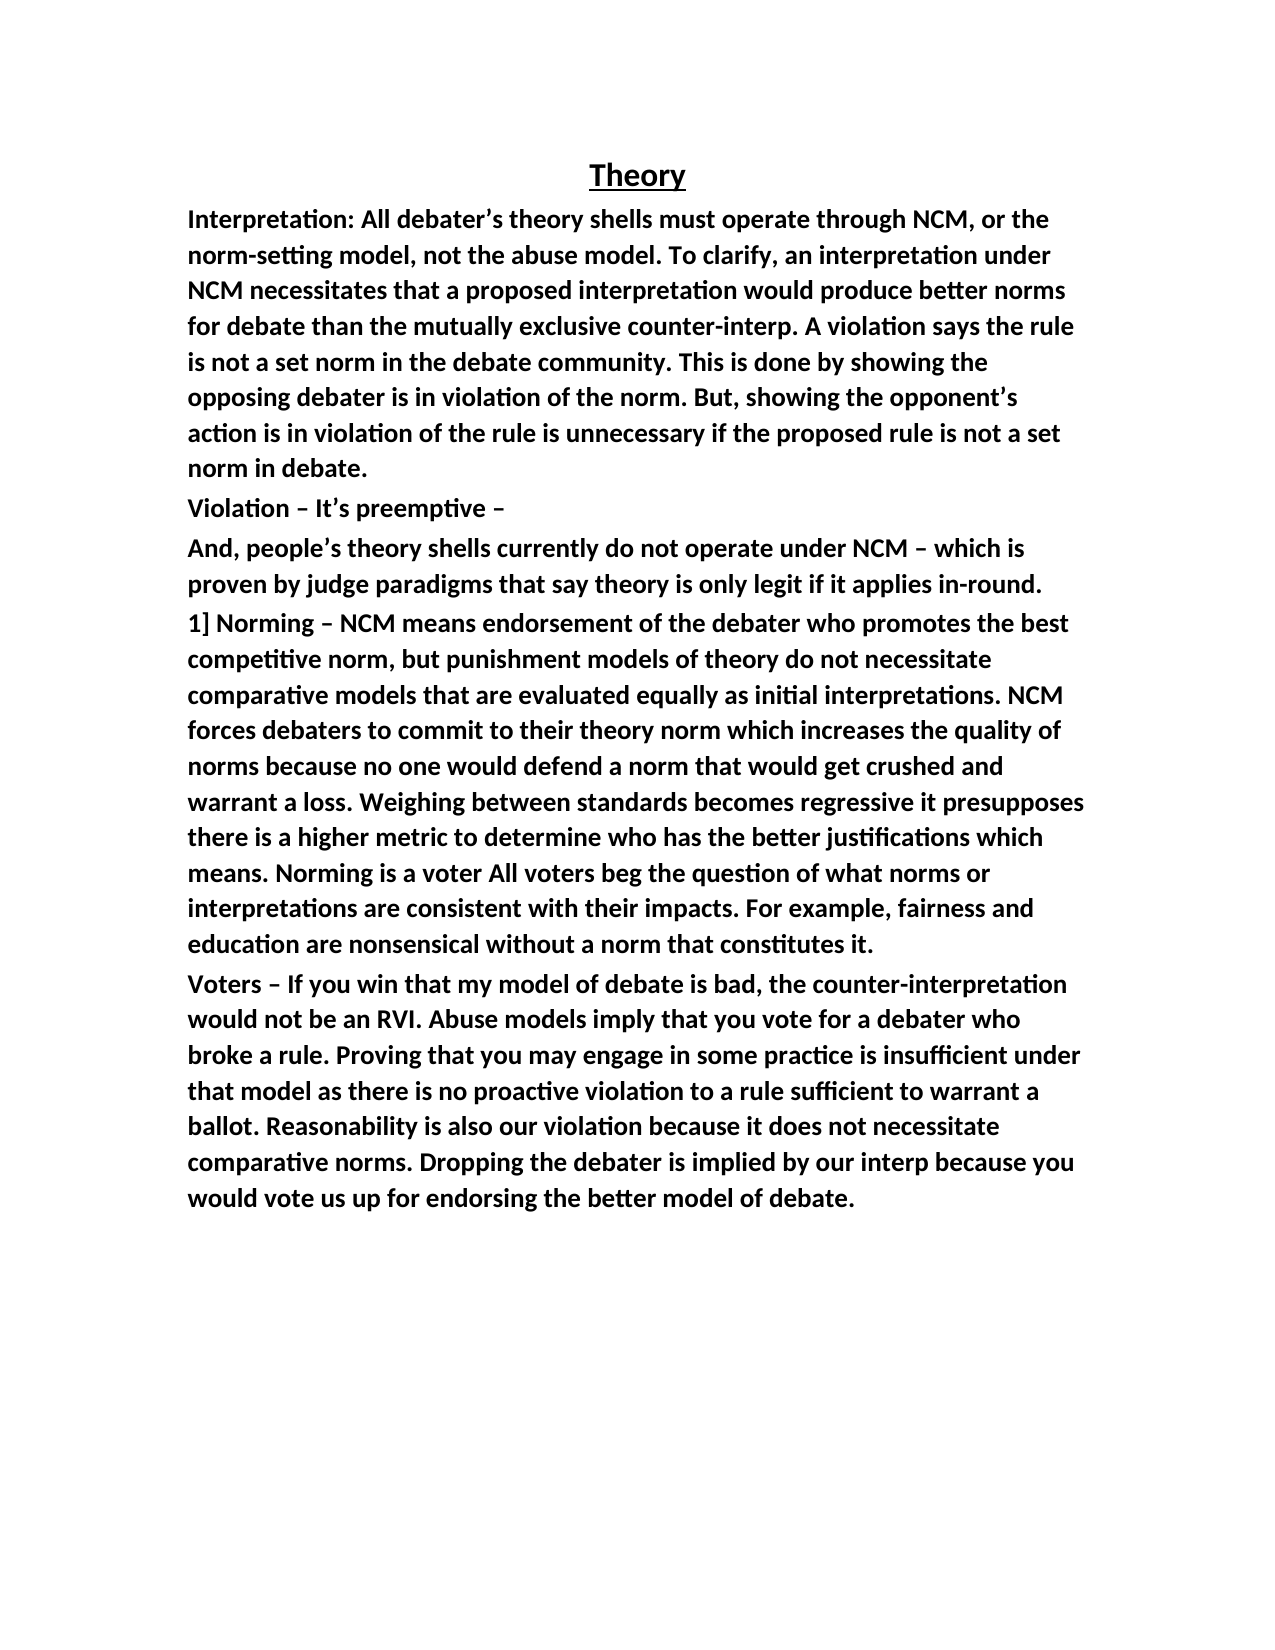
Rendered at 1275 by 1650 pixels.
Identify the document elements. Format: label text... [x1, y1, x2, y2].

subtitle Violation – It’s preemptive – [187, 491, 1087, 524]
subtitle Theory [187, 154, 1087, 195]
subtitle 1] Norming – NCM means endorsement of the debater who promotes the best competitive norm, but punishment models of theory do not necessitate comparative models that are evaluated equally as initial interpretations. NCM forces debaters to commit to their theory norm which increases the quality of norms because no one would defend a norm that would get crushed and warrant a loss. Weighing between standards becomes regressive it presupposes there is a higher metric to determine who has the better justifications which means. Norming is a voter All voters beg the question of what norms or interpretations are consistent with their impacts. For example, fairness and education are nonsensical without a norm that constitutes it. [187, 607, 1087, 960]
subtitle And, people’s theory shells currently do not operate under NCM – which is proven by judge paradigms that say theory is only legit if it applies in-round. [187, 531, 1087, 600]
subtitle Interpretation: All debater’s theory shells must operate through NCM, or the norm-setting model, not the abuse model. To clarify, an interpretation under NCM necessitates that a proposed interpretation would produce better norms for debate than the mutually exclusive counter-interp. A violation says the rule is not a set norm in the debate community. This is done by showing the opposing debater is in violation of the norm. But, showing the opponent’s action is in violation of the rule is unnecessary if the proposed rule is not a set norm in debate. [187, 202, 1087, 485]
subtitle Voters – If you win that my model of debate is bad, the counter-interpretation would not be an RVI. Abuse models imply that you vote for a debater who broke a rule. Proving that you may engage in some practice is insufficient under that model as there is no proactive violation to a rule sufficient to warrant a ballot. Reasonability is also our violation because it does not necessitate comparative norms. Dropping the debater is implied by our interp because you would vote us up for endorsing the better model of debate. [187, 967, 1087, 1214]
